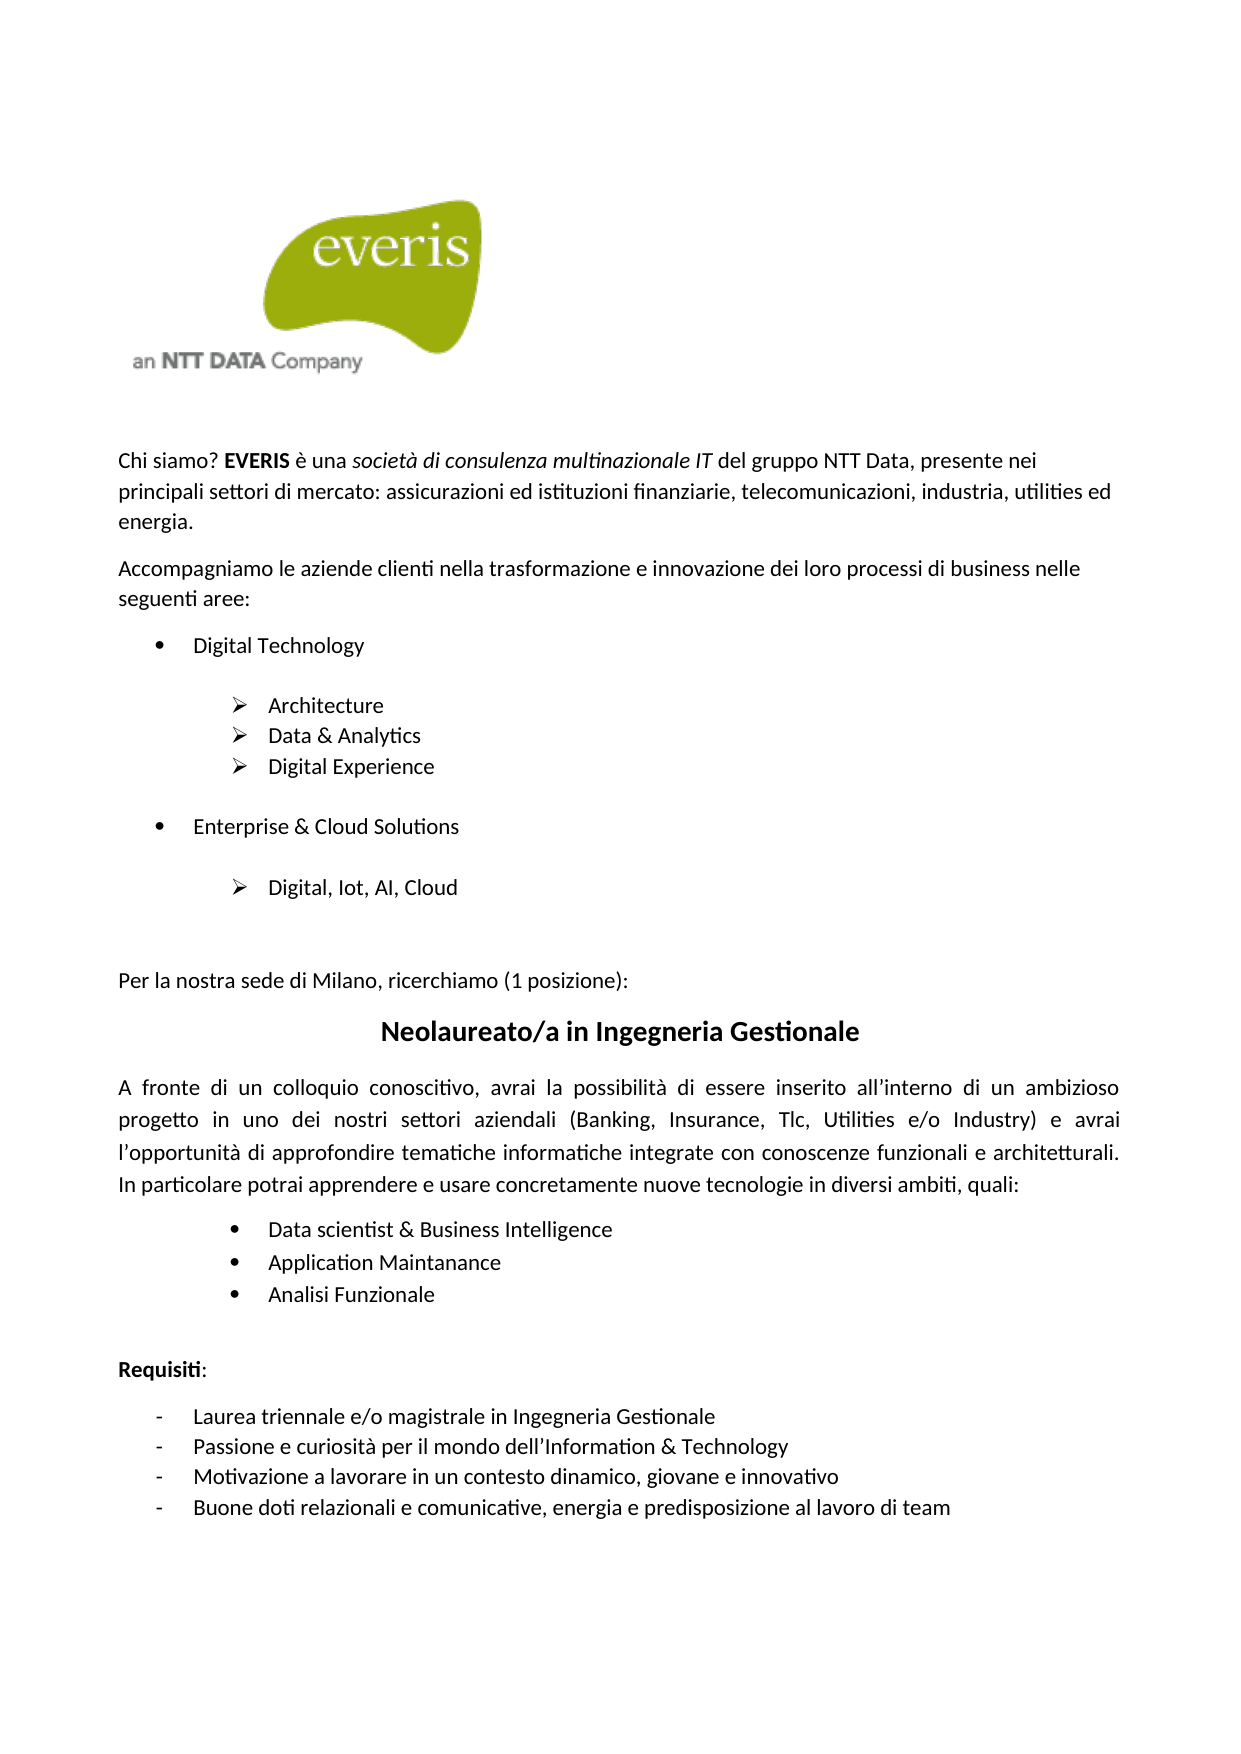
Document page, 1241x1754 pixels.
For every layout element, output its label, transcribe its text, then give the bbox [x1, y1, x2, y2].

text Chi siamo? EVERIS è una società di consulenza multinazionale IT del gruppo NTT Data, presente nei principali settori di mercato: assicurazioni ed istituzioni finanziarie, telecomunicazioni, industria, utilities ed energia. [118, 447, 1122, 535]
text Per la nostra sede di Milano, ricerchiamo (1 posizione): [118, 966, 1122, 994]
list Digital Experience [231, 752, 1122, 780]
list Analisi Funzionale [231, 1276, 1122, 1308]
picture [118, 194, 497, 381]
list Laurea triennale e/o magistrale in Ingegneria Gestionale [156, 1402, 1122, 1430]
list Architecture [231, 691, 1122, 719]
list Digital Technology [156, 631, 1122, 659]
text A fronte di un colloquio conoscitivo, avrai la possibilità di essere inserito all’interno di un ambizioso progetto in uno dei nostri settori aziendali (Banking, Insurance, Tlc, Utilities e/o Industry) e avrai l’opportunità di approfondire tematiche informatiche integrate con conoscenze funzionali e architetturali. In particolare potrai apprendere e usare concretamente nuove tecnologie in diversi ambiti, quali: [118, 1068, 1122, 1198]
list Passione e curiosità per il mondo dell’Information & Technology [156, 1432, 1122, 1460]
list Data scientist & Business Intelligence [231, 1211, 1122, 1243]
text Accompagniamo le aziende clienti nella trasformazione e innovazione dei loro processi di business nelle seguenti aree: [118, 554, 1122, 612]
list Digital, Iot, AI, Cloud [231, 873, 1122, 901]
list Application Maintanance [231, 1243, 1122, 1276]
list Enterprise & Cloud Solutions [156, 812, 1122, 840]
list Data & Analytics [231, 722, 1122, 749]
list Motivazione a lavorare in un contesto dinamico, giovane e innovativo [156, 1462, 1122, 1491]
list Buone doti relazionali e comunicative, energia e predisposizione al lavoro di team [156, 1493, 1122, 1521]
text Requisiti: [118, 1355, 1122, 1383]
text Neolaureato/a in Ingegneria Gestionale [118, 1013, 1122, 1049]
